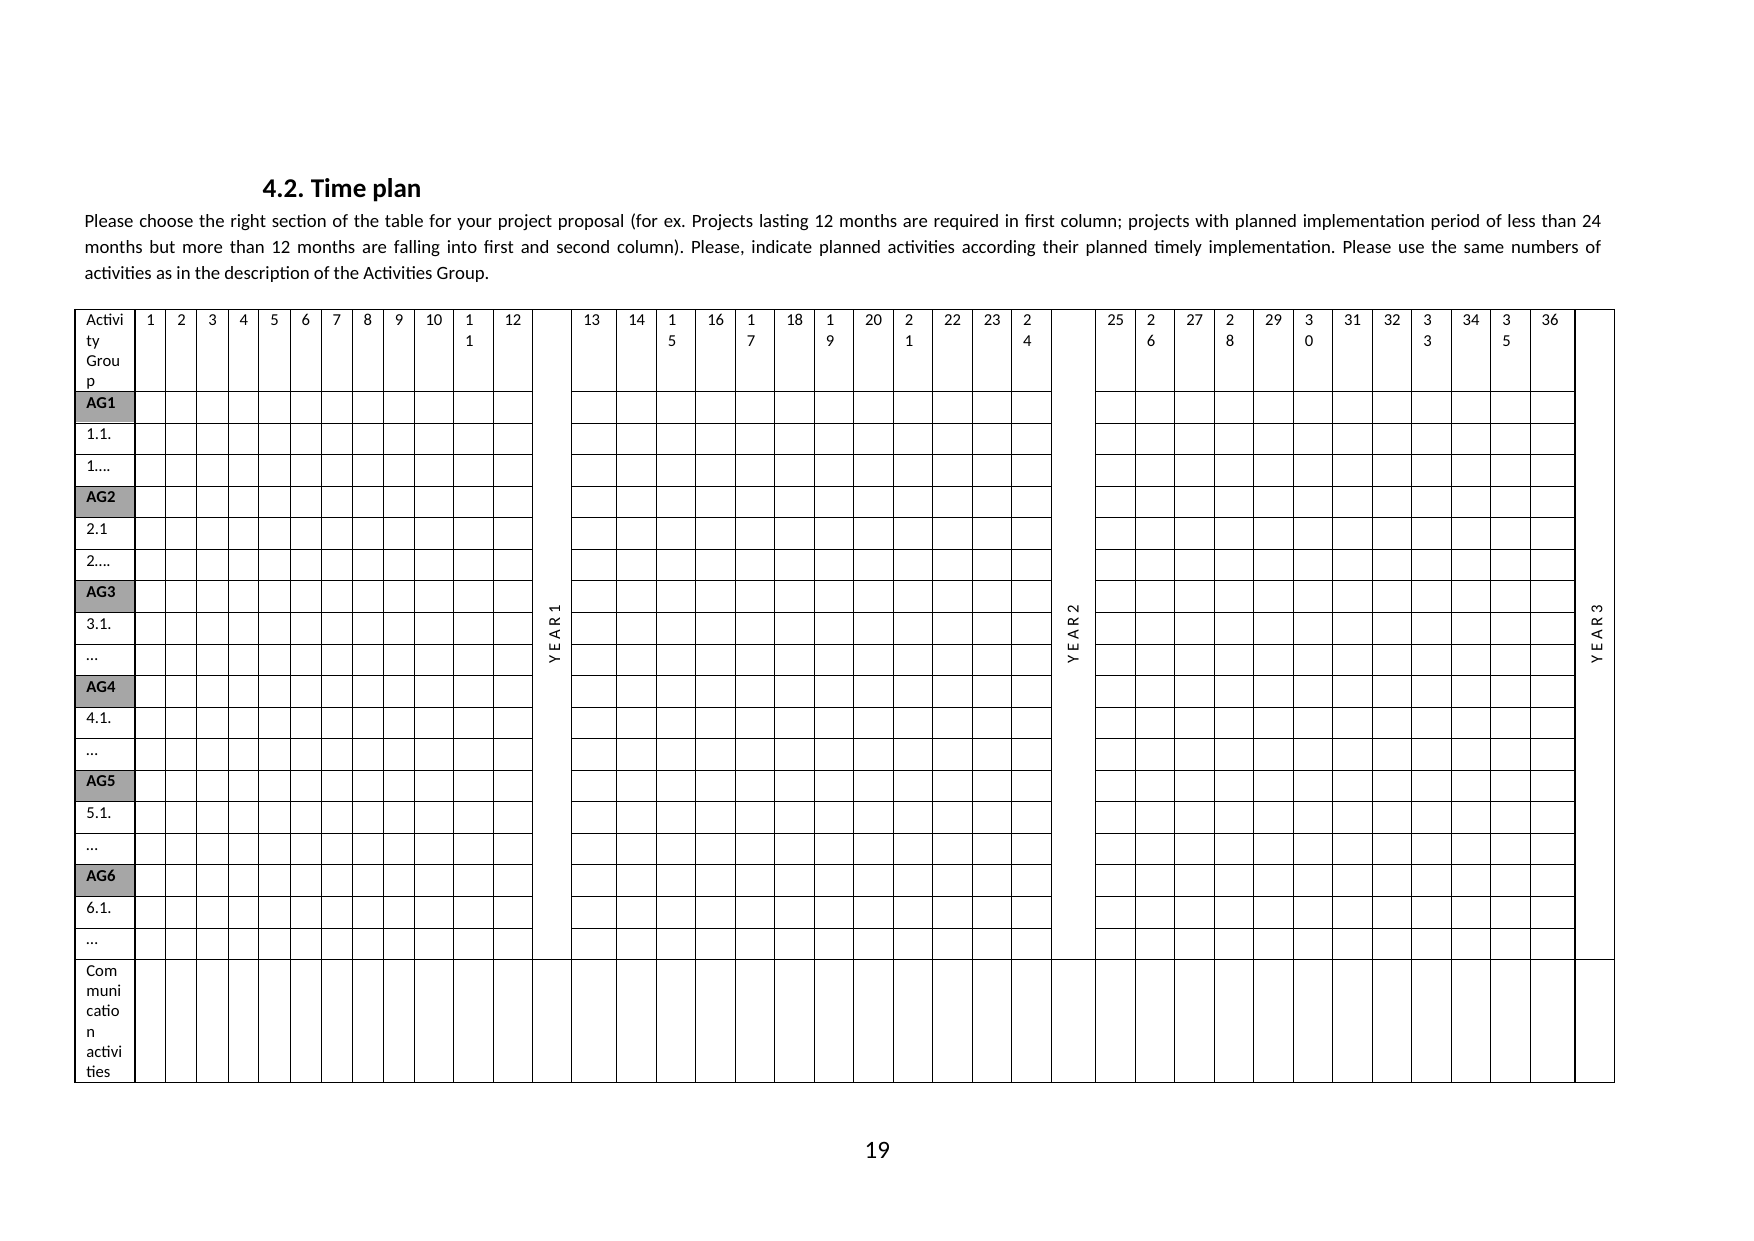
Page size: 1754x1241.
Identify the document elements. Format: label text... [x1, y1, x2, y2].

table_cell [617, 708, 656, 738]
table_cell [1136, 392, 1174, 422]
table_cell [415, 518, 453, 549]
table_cell [1175, 897, 1214, 927]
table_cell [322, 518, 352, 549]
table_cell [854, 865, 893, 896]
table_cell [353, 897, 383, 927]
table_cell [617, 613, 656, 643]
table_cell [1333, 865, 1372, 896]
table_cell [933, 550, 972, 580]
table_cell [736, 581, 774, 612]
table_cell [854, 645, 893, 675]
table_header 23 [973, 310, 1011, 391]
table_cell [197, 834, 228, 864]
table_cell [1175, 424, 1214, 454]
table_cell [1333, 424, 1372, 454]
table_cell [1215, 802, 1253, 833]
table_cell [657, 455, 695, 486]
table_cell [775, 581, 814, 612]
table_cell [197, 897, 228, 927]
table_cell [775, 929, 814, 959]
table_cell [1215, 676, 1253, 707]
table_cell [815, 455, 853, 486]
table_cell [973, 676, 1011, 707]
table_cell [353, 865, 383, 896]
table_cell [572, 802, 616, 833]
table_cell … [76, 929, 134, 959]
table_cell [136, 518, 165, 549]
table_cell [572, 424, 616, 454]
table_cell [894, 802, 932, 833]
table_cell [1531, 960, 1574, 1082]
table_cell [415, 550, 453, 580]
table_cell [353, 960, 383, 1082]
table_cell [696, 708, 735, 738]
table_cell [696, 487, 735, 517]
table_cell [894, 834, 932, 864]
table_cell [894, 865, 932, 896]
table_cell [1012, 676, 1051, 707]
table_cell [1452, 897, 1490, 927]
table_cell [136, 613, 165, 643]
table_cell [1136, 960, 1174, 1082]
table_cell [1012, 929, 1051, 959]
table_cell [384, 613, 414, 643]
table_cell [1491, 771, 1530, 801]
table_cell [973, 487, 1011, 517]
table_cell [815, 708, 853, 738]
table_cell [973, 802, 1011, 833]
table_cell [1333, 392, 1372, 422]
table_cell [1373, 455, 1411, 486]
table_cell [696, 392, 735, 422]
table_cell [259, 487, 290, 517]
table_cell [1412, 455, 1451, 486]
table_cell [696, 739, 735, 770]
table_cell [1531, 518, 1574, 549]
table_cell [657, 424, 695, 454]
table_cell [291, 645, 321, 675]
table_cell [136, 929, 165, 959]
table_cell [1452, 676, 1490, 707]
table_cell [1215, 518, 1253, 549]
table_cell [1215, 550, 1253, 580]
table_cell [1254, 865, 1293, 896]
table_cell [1412, 865, 1451, 896]
table_cell AG4 [76, 676, 134, 707]
table_cell [1136, 487, 1174, 517]
table_cell [1215, 581, 1253, 612]
table_cell [736, 771, 774, 801]
table_cell [1215, 929, 1253, 959]
table_cell [353, 771, 383, 801]
table_cell [854, 613, 893, 643]
table_cell [933, 708, 972, 738]
table_cell [454, 929, 493, 959]
table_cell [1096, 613, 1135, 643]
table_cell [136, 897, 165, 927]
table_cell [454, 518, 493, 549]
table_cell [1012, 424, 1051, 454]
table_cell [259, 739, 290, 770]
table_cell [933, 518, 972, 549]
table_cell [454, 739, 493, 770]
table_cell [1175, 834, 1214, 864]
table_cell [617, 771, 656, 801]
table_cell [229, 550, 258, 580]
table_cell [933, 929, 972, 959]
table_cell [291, 739, 321, 770]
table_header 28 [1215, 310, 1253, 391]
table_cell [1136, 550, 1174, 580]
table_cell [229, 708, 258, 738]
table_cell [1012, 581, 1051, 612]
table_cell [1215, 392, 1253, 422]
table_cell [136, 676, 165, 707]
table_cell [617, 550, 656, 580]
table_cell [259, 581, 290, 612]
table_cell [415, 455, 453, 486]
table_cell [166, 645, 196, 675]
table_cell [736, 613, 774, 643]
table_cell [617, 929, 656, 959]
table_cell [1373, 960, 1411, 1082]
table_cell [454, 550, 493, 580]
table_cell [1333, 613, 1372, 643]
table_cell [1136, 613, 1174, 643]
table_cell [736, 645, 774, 675]
table_cell [229, 613, 258, 643]
table_cell [1531, 802, 1574, 833]
table_cell [136, 802, 165, 833]
table_header 27 [1175, 310, 1214, 391]
table_cell [1452, 834, 1490, 864]
table_cell [1136, 929, 1174, 959]
table_cell [1175, 865, 1214, 896]
table_cell [197, 865, 228, 896]
table_cell [1333, 960, 1372, 1082]
table_cell [259, 802, 290, 833]
table_header 20 [854, 310, 893, 391]
table_cell [1531, 581, 1574, 612]
table_header Y E A R 1 [533, 310, 571, 959]
table_header 8 [353, 310, 383, 391]
table_cell [494, 581, 532, 612]
table_cell [1215, 455, 1253, 486]
table_cell [775, 550, 814, 580]
table_header 34 [1452, 310, 1490, 391]
table_cell [166, 487, 196, 517]
table_cell [1452, 708, 1490, 738]
table_cell 2…. [76, 550, 134, 580]
table_cell [696, 645, 735, 675]
table_cell [1096, 929, 1135, 959]
table_cell [933, 392, 972, 422]
table_cell [384, 645, 414, 675]
table_cell [1531, 424, 1574, 454]
table_cell [166, 550, 196, 580]
table_cell [775, 960, 814, 1082]
table_cell [1215, 645, 1253, 675]
table_cell [572, 771, 616, 801]
table_cell [736, 960, 774, 1082]
table_header 5 [259, 310, 290, 391]
table_cell [1412, 802, 1451, 833]
table_cell [1491, 960, 1530, 1082]
table_cell [259, 929, 290, 959]
table_cell [166, 865, 196, 896]
table_cell [1254, 771, 1293, 801]
table_cell [322, 676, 352, 707]
table_cell [1136, 518, 1174, 549]
table_cell [384, 929, 414, 959]
table_header 14 [617, 310, 656, 391]
table_cell [973, 550, 1011, 580]
table_cell [973, 708, 1011, 738]
table_cell [166, 771, 196, 801]
table_header 11 [454, 310, 493, 391]
table_cell [617, 897, 656, 927]
table_cell [1096, 802, 1135, 833]
table_cell [454, 897, 493, 927]
table_cell [933, 739, 972, 770]
table_cell [1333, 518, 1372, 549]
table_cell [736, 518, 774, 549]
table_cell [815, 771, 853, 801]
table_header 25 [1096, 310, 1135, 391]
table_cell [775, 834, 814, 864]
table_cell [657, 929, 695, 959]
table_cell [1491, 392, 1530, 422]
table_cell [775, 518, 814, 549]
table_cell [415, 676, 453, 707]
table_header 31 [1333, 310, 1372, 391]
table_cell [617, 487, 656, 517]
table_cell [933, 676, 972, 707]
table_header 30 [1294, 310, 1332, 391]
table_cell [384, 865, 414, 896]
table_cell AG3 [76, 581, 134, 612]
table_cell [322, 645, 352, 675]
table_cell [1254, 676, 1293, 707]
table_cell [572, 455, 616, 486]
table_cell [1254, 645, 1293, 675]
table_cell [1491, 834, 1530, 864]
table_cell [1215, 424, 1253, 454]
table_cell [1215, 897, 1253, 927]
table_cell [572, 960, 616, 1082]
table_cell [1096, 739, 1135, 770]
table_cell [197, 392, 228, 422]
table_cell [1452, 802, 1490, 833]
table_cell [1452, 739, 1490, 770]
table_cell [1136, 676, 1174, 707]
table_cell [894, 518, 932, 549]
table_cell [1452, 613, 1490, 643]
table_cell [894, 613, 932, 643]
table_cell [454, 392, 493, 422]
table_cell [815, 960, 853, 1082]
table_cell [973, 960, 1011, 1082]
table_cell [353, 929, 383, 959]
table_cell [1254, 550, 1293, 580]
table_cell [353, 424, 383, 454]
table_cell [696, 676, 735, 707]
table_cell [572, 834, 616, 864]
table_cell [1175, 550, 1214, 580]
table_cell [259, 424, 290, 454]
table_cell [1373, 424, 1411, 454]
table_cell [136, 834, 165, 864]
table_cell [322, 865, 352, 896]
table_cell [973, 834, 1011, 864]
table_cell [572, 929, 616, 959]
table_cell [973, 455, 1011, 486]
table_cell [384, 676, 414, 707]
table_cell [1175, 739, 1214, 770]
table_cell [1373, 550, 1411, 580]
table_cell [494, 802, 532, 833]
table_cell [291, 613, 321, 643]
table_cell [854, 739, 893, 770]
table_cell [1096, 645, 1135, 675]
table_cell [415, 802, 453, 833]
table_cell [973, 392, 1011, 422]
table_cell [617, 424, 656, 454]
table_cell [229, 424, 258, 454]
table_cell [572, 392, 616, 422]
table_cell [1136, 865, 1174, 896]
table_cell [166, 929, 196, 959]
table_cell [617, 960, 656, 1082]
table_cell [973, 865, 1011, 896]
table_cell [494, 708, 532, 738]
table_cell [1254, 613, 1293, 643]
table_cell [1373, 676, 1411, 707]
table_cell [696, 424, 735, 454]
table_cell [1175, 929, 1214, 959]
table_cell [1136, 802, 1174, 833]
table_cell [1215, 739, 1253, 770]
table_cell [657, 802, 695, 833]
table_cell [815, 581, 853, 612]
table_cell [1096, 487, 1135, 517]
table_cell [1333, 645, 1372, 675]
table_cell [1531, 708, 1574, 738]
table_cell [384, 739, 414, 770]
table_cell [1012, 455, 1051, 486]
table_cell [384, 771, 414, 801]
table_cell [973, 897, 1011, 927]
table_cell [1294, 834, 1332, 864]
table_cell [657, 487, 695, 517]
table_cell [384, 487, 414, 517]
table_cell [696, 518, 735, 549]
table_cell [1012, 392, 1051, 422]
table_cell [353, 581, 383, 612]
table_cell [617, 676, 656, 707]
table_cell [454, 424, 493, 454]
table_cell [454, 708, 493, 738]
table_cell [736, 424, 774, 454]
table_cell [384, 581, 414, 612]
table_cell [415, 708, 453, 738]
table_cell [1531, 771, 1574, 801]
table_cell [815, 424, 853, 454]
table_cell [1136, 708, 1174, 738]
table_cell [353, 550, 383, 580]
table_cell [494, 897, 532, 927]
table_cell [854, 487, 893, 517]
table_cell [894, 960, 932, 1082]
table_cell [815, 518, 853, 549]
table_cell [1175, 960, 1214, 1082]
table_cell [291, 865, 321, 896]
table_cell [1491, 518, 1530, 549]
table_cell [415, 960, 453, 1082]
table_cell [973, 929, 1011, 959]
table_cell [291, 581, 321, 612]
table_cell [1254, 455, 1293, 486]
table_cell [291, 834, 321, 864]
table_cell [136, 392, 165, 422]
table_cell 5.1. [76, 802, 134, 833]
table_cell [136, 645, 165, 675]
table_cell [229, 802, 258, 833]
table_cell [1294, 550, 1332, 580]
table_cell [815, 834, 853, 864]
table_cell [1096, 708, 1135, 738]
table_cell [166, 455, 196, 486]
table_cell [1294, 802, 1332, 833]
table_cell [229, 929, 258, 959]
table_cell [1333, 739, 1372, 770]
table_cell [1412, 676, 1451, 707]
table_cell [291, 392, 321, 422]
table_cell [1373, 897, 1411, 927]
table_cell [1531, 676, 1574, 707]
table_cell [454, 455, 493, 486]
table_cell [259, 834, 290, 864]
table_cell [415, 613, 453, 643]
table_cell [736, 834, 774, 864]
table_cell AG5 [76, 771, 134, 801]
table_cell [384, 834, 414, 864]
table_cell [657, 581, 695, 612]
table_cell [166, 960, 196, 1082]
table_cell [1373, 645, 1411, 675]
table_cell [1254, 929, 1293, 959]
table_header 24 [1012, 310, 1051, 391]
table_cell [353, 455, 383, 486]
table_cell [454, 487, 493, 517]
table_cell [854, 676, 893, 707]
table_header 29 [1254, 310, 1293, 391]
table_cell [415, 771, 453, 801]
table_cell [1373, 613, 1411, 643]
table_cell [197, 518, 228, 549]
table_cell [775, 392, 814, 422]
table_cell [657, 897, 695, 927]
table_cell [533, 960, 571, 1082]
table_header 19 [815, 310, 853, 391]
table_cell [1175, 771, 1214, 801]
table_cell [617, 455, 656, 486]
table_cell [229, 771, 258, 801]
table_cell [229, 676, 258, 707]
table_cell [494, 960, 532, 1082]
table_cell [736, 455, 774, 486]
table_cell [894, 424, 932, 454]
table_cell [384, 392, 414, 422]
table_cell [657, 550, 695, 580]
table_cell [291, 929, 321, 959]
table_cell [572, 550, 616, 580]
table_cell [736, 708, 774, 738]
table_cell [322, 550, 352, 580]
table_cell [1175, 802, 1214, 833]
table_cell [1452, 424, 1490, 454]
table_cell [166, 424, 196, 454]
table_cell [322, 929, 352, 959]
table_cell [933, 960, 972, 1082]
table_cell [1452, 771, 1490, 801]
table_cell [384, 802, 414, 833]
table_cell [696, 771, 735, 801]
table_cell [291, 487, 321, 517]
table_cell [1333, 802, 1372, 833]
table_cell [1254, 708, 1293, 738]
table_cell [166, 802, 196, 833]
table_cell [854, 550, 893, 580]
table_cell [696, 865, 735, 896]
table_cell [291, 676, 321, 707]
table_cell … [76, 834, 134, 864]
table_cell [1452, 929, 1490, 959]
table_cell [933, 581, 972, 612]
table_header 13 [572, 310, 616, 391]
table_cell [259, 708, 290, 738]
table_header 2 [166, 310, 196, 391]
table_cell [197, 929, 228, 959]
table_cell [815, 487, 853, 517]
table_header Y E A R 2 [1052, 310, 1095, 959]
table_cell [617, 739, 656, 770]
table_header 4 [229, 310, 258, 391]
table_cell [322, 771, 352, 801]
table_cell [494, 550, 532, 580]
table_cell [197, 739, 228, 770]
table_header 33 [1412, 310, 1451, 391]
table_cell [1412, 929, 1451, 959]
table_cell [1412, 487, 1451, 517]
table_cell [1175, 518, 1214, 549]
table_cell [775, 739, 814, 770]
table_cell [1531, 455, 1574, 486]
table_cell [1012, 550, 1051, 580]
table_cell [1333, 487, 1372, 517]
table_cell [229, 392, 258, 422]
table_cell [1215, 613, 1253, 643]
table_cell [1254, 424, 1293, 454]
table_cell [259, 645, 290, 675]
table_cell [1294, 929, 1332, 959]
table_cell [197, 455, 228, 486]
table_cell [854, 581, 893, 612]
table_cell [136, 424, 165, 454]
table_cell [322, 802, 352, 833]
table_cell [1373, 865, 1411, 896]
table_cell [1215, 960, 1253, 1082]
table_cell [322, 392, 352, 422]
table_cell [894, 897, 932, 927]
table_cell [933, 897, 972, 927]
table_cell [229, 865, 258, 896]
table_cell [1136, 897, 1174, 927]
table_cell [136, 550, 165, 580]
table_cell [353, 613, 383, 643]
table_cell [494, 771, 532, 801]
table_cell [415, 929, 453, 959]
table_cell [736, 392, 774, 422]
table_cell [1254, 802, 1293, 833]
table_cell [259, 865, 290, 896]
table_header 22 [933, 310, 972, 391]
table_cell [1294, 708, 1332, 738]
table_cell [454, 802, 493, 833]
table_cell [1531, 834, 1574, 864]
table_cell [775, 613, 814, 643]
table_cell [197, 708, 228, 738]
table_cell [775, 865, 814, 896]
table_cell [494, 518, 532, 549]
table_cell [166, 739, 196, 770]
table_cell [572, 645, 616, 675]
table_cell [1254, 897, 1293, 927]
table_header 3 [197, 310, 228, 391]
table_cell [973, 424, 1011, 454]
table_cell [736, 550, 774, 580]
table_cell [1333, 897, 1372, 927]
table_cell [854, 455, 893, 486]
table_cell … [76, 739, 134, 770]
table_cell [1452, 865, 1490, 896]
table_cell [854, 518, 893, 549]
table_cell [854, 960, 893, 1082]
table_cell [384, 455, 414, 486]
table_cell [136, 739, 165, 770]
table_cell [1294, 487, 1332, 517]
table_cell [259, 613, 290, 643]
table_cell [259, 960, 290, 1082]
table_cell [1012, 518, 1051, 549]
table_cell [572, 865, 616, 896]
table_cell [1373, 771, 1411, 801]
table_cell [894, 581, 932, 612]
table_cell [259, 455, 290, 486]
table_cell [136, 455, 165, 486]
table_cell [454, 676, 493, 707]
table_cell [854, 929, 893, 959]
table_header 26 [1136, 310, 1174, 391]
table_cell [1491, 865, 1530, 896]
table_cell [1136, 581, 1174, 612]
table_header Activity Group [76, 310, 134, 391]
table_cell [1294, 455, 1332, 486]
table_cell [1136, 771, 1174, 801]
table_cell [1412, 834, 1451, 864]
table_cell [166, 392, 196, 422]
table_cell [197, 960, 228, 1082]
table_cell [353, 802, 383, 833]
table_cell [197, 550, 228, 580]
table_cell [1175, 645, 1214, 675]
table_cell [894, 708, 932, 738]
table_cell [1254, 392, 1293, 422]
table_cell [1052, 960, 1095, 1082]
table_cell [197, 645, 228, 675]
table_cell [1412, 771, 1451, 801]
table_cell [353, 708, 383, 738]
table_cell [384, 708, 414, 738]
table_cell Communication activities [76, 960, 134, 1082]
table_header 12 [494, 310, 532, 391]
table_cell [1012, 487, 1051, 517]
table_cell [854, 834, 893, 864]
table_cell [415, 487, 453, 517]
table_cell [775, 487, 814, 517]
table_cell [657, 739, 695, 770]
table_cell 1…. [76, 455, 134, 486]
table_cell [815, 550, 853, 580]
table_cell [854, 897, 893, 927]
table_cell [494, 834, 532, 864]
table_cell [1012, 834, 1051, 864]
table_cell [1452, 392, 1490, 422]
table_cell [815, 897, 853, 927]
table_cell [136, 581, 165, 612]
table_cell [894, 676, 932, 707]
table_cell [1012, 960, 1051, 1082]
table_cell [136, 708, 165, 738]
table_cell [1294, 897, 1332, 927]
table_cell [696, 455, 735, 486]
table_cell [1254, 487, 1293, 517]
table_cell [1215, 708, 1253, 738]
table_cell [1452, 645, 1490, 675]
table_cell [1136, 645, 1174, 675]
table_cell [259, 550, 290, 580]
table_cell [736, 802, 774, 833]
table_cell [454, 645, 493, 675]
table_cell [166, 897, 196, 927]
table_cell [1412, 613, 1451, 643]
table_cell [894, 455, 932, 486]
table_cell [736, 487, 774, 517]
table_cell [197, 771, 228, 801]
table_cell [1491, 613, 1530, 643]
table_cell [1452, 960, 1490, 1082]
table_cell [933, 834, 972, 864]
table_cell [1254, 518, 1293, 549]
table_cell [933, 865, 972, 896]
table_cell [229, 487, 258, 517]
table_cell [353, 392, 383, 422]
table_cell [1294, 739, 1332, 770]
table_cell [197, 581, 228, 612]
table_cell [454, 613, 493, 643]
table_cell [1373, 487, 1411, 517]
table_cell [353, 739, 383, 770]
table_cell [1096, 581, 1135, 612]
table_cell [1096, 865, 1135, 896]
table_cell [736, 865, 774, 896]
table_cell [736, 897, 774, 927]
table_cell [1373, 739, 1411, 770]
table_cell [384, 424, 414, 454]
table_cell [572, 518, 616, 549]
table_cell [572, 897, 616, 927]
table_header 1 [136, 310, 165, 391]
table_cell [696, 613, 735, 643]
table_cell [736, 929, 774, 959]
table_cell [291, 960, 321, 1082]
table_cell [1333, 771, 1372, 801]
table_header Y E A R 3 [1576, 310, 1614, 959]
table_cell [1012, 802, 1051, 833]
table_cell [1254, 581, 1293, 612]
table_cell [775, 455, 814, 486]
table_cell [1175, 392, 1214, 422]
table_cell [1294, 960, 1332, 1082]
table_cell [617, 834, 656, 864]
table_cell [1012, 897, 1051, 927]
table_cell [1452, 581, 1490, 612]
table_cell [696, 581, 735, 612]
table_cell [1576, 960, 1614, 1082]
table_cell [1373, 834, 1411, 864]
table_cell [322, 708, 352, 738]
table_cell [1294, 676, 1332, 707]
table_cell [696, 834, 735, 864]
table_cell [494, 455, 532, 486]
table_cell [854, 424, 893, 454]
table_cell [1215, 865, 1253, 896]
table_cell [572, 613, 616, 643]
table_cell [1333, 929, 1372, 959]
table_cell [894, 487, 932, 517]
table_cell [197, 802, 228, 833]
table_cell [854, 802, 893, 833]
table_cell [572, 739, 616, 770]
table_cell [136, 487, 165, 517]
table_cell [415, 645, 453, 675]
table_cell [1412, 550, 1451, 580]
table_cell [197, 487, 228, 517]
table_cell [415, 865, 453, 896]
table_cell [1096, 550, 1135, 580]
table_cell [322, 897, 352, 927]
table_cell [1294, 518, 1332, 549]
table_cell [815, 676, 853, 707]
table_cell [617, 581, 656, 612]
table_cell [1412, 645, 1451, 675]
table_cell [1096, 771, 1135, 801]
table_cell [1012, 645, 1051, 675]
table_cell 3.1. [76, 613, 134, 643]
table_cell [815, 802, 853, 833]
table_cell [572, 487, 616, 517]
table_cell [815, 865, 853, 896]
table_cell [1333, 455, 1372, 486]
table_cell [1175, 613, 1214, 643]
table_cell [1373, 581, 1411, 612]
table_cell AG2 [76, 487, 134, 517]
table_header 10 [415, 310, 453, 391]
table_cell [854, 392, 893, 422]
table_cell [933, 424, 972, 454]
table_cell [1012, 613, 1051, 643]
table_cell AG6 [76, 865, 134, 896]
table_cell [1333, 676, 1372, 707]
table_cell [696, 960, 735, 1082]
table_cell [1373, 518, 1411, 549]
table_cell [259, 518, 290, 549]
table_cell [1175, 487, 1214, 517]
table_cell [494, 424, 532, 454]
table_cell 6.1. [76, 897, 134, 927]
table_cell [415, 581, 453, 612]
table_cell [933, 487, 972, 517]
table_cell [973, 518, 1011, 549]
table_cell [973, 645, 1011, 675]
table_cell [494, 865, 532, 896]
table_cell [1491, 581, 1530, 612]
table_cell [291, 424, 321, 454]
table_cell AG1 [76, 392, 134, 422]
table_cell [894, 392, 932, 422]
table_cell [229, 455, 258, 486]
table_cell [454, 960, 493, 1082]
table_cell [229, 581, 258, 612]
table_cell [1294, 581, 1332, 612]
table_cell [1012, 865, 1051, 896]
table_cell [197, 424, 228, 454]
table_cell [572, 708, 616, 738]
table_cell [384, 897, 414, 927]
table_cell [973, 581, 1011, 612]
table_cell [322, 834, 352, 864]
table_cell [415, 897, 453, 927]
table_cell [494, 392, 532, 422]
table_cell [657, 613, 695, 643]
table_cell [657, 865, 695, 896]
table_cell [1531, 929, 1574, 959]
table_cell [415, 834, 453, 864]
table_cell [933, 455, 972, 486]
table_cell [1531, 865, 1574, 896]
table_cell [617, 645, 656, 675]
table_cell [1412, 708, 1451, 738]
table_cell [1012, 708, 1051, 738]
table_cell [353, 487, 383, 517]
table_cell [353, 676, 383, 707]
table_cell [291, 550, 321, 580]
table_cell [1531, 613, 1574, 643]
table_header 21 [894, 310, 932, 391]
subtitle 4.2. Time plan [262, 171, 1604, 204]
table_cell [259, 676, 290, 707]
table_cell [322, 613, 352, 643]
table_cell [617, 865, 656, 896]
table_cell [166, 581, 196, 612]
table_cell [1175, 455, 1214, 486]
table_cell [1215, 487, 1253, 517]
table_cell [1215, 771, 1253, 801]
table_cell [894, 645, 932, 675]
table_cell [494, 487, 532, 517]
table_cell [1491, 802, 1530, 833]
table_cell [657, 834, 695, 864]
table_header 18 [775, 310, 814, 391]
table_cell [775, 897, 814, 927]
table_cell [572, 581, 616, 612]
table_cell [229, 518, 258, 549]
table_cell [894, 771, 932, 801]
table_cell [1452, 518, 1490, 549]
table_cell [854, 708, 893, 738]
table_cell [166, 613, 196, 643]
table_cell [322, 424, 352, 454]
table_cell [494, 739, 532, 770]
table_cell [291, 771, 321, 801]
table_cell [1531, 550, 1574, 580]
table_cell [1373, 392, 1411, 422]
table_cell [1333, 708, 1372, 738]
table_header 7 [322, 310, 352, 391]
table_cell … [76, 645, 134, 675]
table_cell [353, 834, 383, 864]
table_cell [494, 613, 532, 643]
table_cell [894, 929, 932, 959]
table_cell [1491, 424, 1530, 454]
table_cell [353, 518, 383, 549]
table_cell [736, 676, 774, 707]
table_cell 4.1. [76, 708, 134, 738]
table_cell [696, 550, 735, 580]
table_cell 2.1 [76, 518, 134, 549]
table_cell [454, 865, 493, 896]
table_cell [1373, 802, 1411, 833]
table_cell [1096, 424, 1135, 454]
table_cell [1175, 708, 1214, 738]
table_cell [933, 613, 972, 643]
table_cell [1491, 929, 1530, 959]
table_cell [322, 455, 352, 486]
table_cell [1012, 771, 1051, 801]
table_cell [322, 581, 352, 612]
table_cell [775, 708, 814, 738]
table_cell [136, 771, 165, 801]
table_cell [291, 897, 321, 927]
table_cell [1096, 834, 1135, 864]
table_cell [1491, 676, 1530, 707]
table_cell [1294, 865, 1332, 896]
table_cell [617, 802, 656, 833]
table_cell [166, 834, 196, 864]
table_cell [1012, 739, 1051, 770]
table_cell [291, 518, 321, 549]
table_cell [384, 960, 414, 1082]
table_cell [1452, 487, 1490, 517]
table_cell [454, 771, 493, 801]
table_cell [1333, 834, 1372, 864]
table_cell [259, 771, 290, 801]
table_cell [1096, 676, 1135, 707]
table_cell 1.1. [76, 424, 134, 454]
table_cell [1531, 487, 1574, 517]
table_cell [973, 739, 1011, 770]
table_cell [1096, 960, 1135, 1082]
table_cell [322, 960, 352, 1082]
table_cell [973, 613, 1011, 643]
table_cell [1412, 739, 1451, 770]
table_cell [1412, 518, 1451, 549]
table_header 16 [696, 310, 735, 391]
text Please choose the right section of the table for your project proposal (for ex. Projects lasting 12 months are required in first column; projects with planned implementation period of less than 24 months but more than 12 months are falling into first and second column). Please, indicate planned activities according their planned timely implementation. Please use the same numbers of activities as in the description of the Activities Group. [84, 209, 1604, 284]
table_header 35 [1491, 310, 1530, 391]
table_cell [933, 771, 972, 801]
table_cell [696, 929, 735, 959]
table_cell [291, 455, 321, 486]
table_cell [1491, 455, 1530, 486]
table_cell [166, 518, 196, 549]
table_cell [1254, 834, 1293, 864]
table_cell [1294, 424, 1332, 454]
table_cell [657, 960, 695, 1082]
table_cell [1294, 613, 1332, 643]
table_header 6 [291, 310, 321, 391]
table_cell [815, 929, 853, 959]
table_cell [815, 739, 853, 770]
table_cell [973, 771, 1011, 801]
table_cell [259, 897, 290, 927]
table_cell [1254, 960, 1293, 1082]
table_cell [1294, 392, 1332, 422]
table_cell [775, 424, 814, 454]
table_cell [736, 739, 774, 770]
table_cell [494, 929, 532, 959]
table_cell [1294, 645, 1332, 675]
table_cell [775, 802, 814, 833]
table_cell [775, 645, 814, 675]
table_cell [1373, 929, 1411, 959]
table_cell [1373, 708, 1411, 738]
table_cell [229, 960, 258, 1082]
table_cell [322, 487, 352, 517]
table_cell [815, 613, 853, 643]
table_cell [494, 676, 532, 707]
table_cell [1452, 455, 1490, 486]
table_cell [1096, 897, 1135, 927]
table_cell [229, 739, 258, 770]
table_cell [415, 424, 453, 454]
table_cell [415, 392, 453, 422]
table_cell [657, 771, 695, 801]
table_cell [353, 645, 383, 675]
table_cell [1491, 708, 1530, 738]
table_cell [197, 613, 228, 643]
table_cell [1136, 424, 1174, 454]
table_cell [229, 897, 258, 927]
table_cell [1491, 550, 1530, 580]
table_cell [1412, 897, 1451, 927]
table_cell [197, 676, 228, 707]
table_cell [136, 865, 165, 896]
table_cell [229, 834, 258, 864]
table_cell [854, 771, 893, 801]
table_cell [1096, 455, 1135, 486]
table_cell [291, 708, 321, 738]
table_cell [815, 392, 853, 422]
table_cell [1294, 771, 1332, 801]
table_cell [384, 518, 414, 549]
table_cell [1254, 739, 1293, 770]
table_cell [894, 739, 932, 770]
table_cell [1531, 897, 1574, 927]
table_cell [259, 392, 290, 422]
table_cell [291, 802, 321, 833]
table_cell [775, 676, 814, 707]
table_cell [933, 645, 972, 675]
table_header 15 [657, 310, 695, 391]
table_cell [1491, 739, 1530, 770]
table_cell [1491, 645, 1530, 675]
table_cell [657, 518, 695, 549]
table_header 36 [1531, 310, 1574, 391]
table_cell [1412, 392, 1451, 422]
table_cell [1136, 739, 1174, 770]
table_cell [1412, 424, 1451, 454]
table_cell [384, 550, 414, 580]
table_cell [617, 392, 656, 422]
table_cell [1175, 676, 1214, 707]
table_cell [454, 581, 493, 612]
table_cell [1333, 581, 1372, 612]
table_cell [657, 645, 695, 675]
table_cell [1136, 834, 1174, 864]
table_header 17 [736, 310, 774, 391]
table_cell [775, 771, 814, 801]
table_cell [454, 834, 493, 864]
table_cell [657, 708, 695, 738]
table_cell [322, 739, 352, 770]
table_cell [1452, 550, 1490, 580]
table_cell [415, 739, 453, 770]
table_cell [572, 676, 616, 707]
table_cell [1491, 487, 1530, 517]
table_cell [933, 802, 972, 833]
table_cell [657, 676, 695, 707]
table_cell [1096, 518, 1135, 549]
table_header 9 [384, 310, 414, 391]
table_cell [1175, 581, 1214, 612]
table_cell [1412, 960, 1451, 1082]
table_cell [1096, 392, 1135, 422]
table_cell [166, 708, 196, 738]
table_cell [1333, 550, 1372, 580]
table_cell [657, 392, 695, 422]
table_cell [136, 960, 165, 1082]
table_header 32 [1373, 310, 1411, 391]
table_cell [1215, 834, 1253, 864]
table_cell [1136, 455, 1174, 486]
table_cell [894, 550, 932, 580]
table_cell [494, 645, 532, 675]
table_cell [696, 897, 735, 927]
table_cell [696, 802, 735, 833]
table_cell [1531, 392, 1574, 422]
table_cell [229, 645, 258, 675]
table_cell [1491, 897, 1530, 927]
table_cell [1531, 739, 1574, 770]
table_cell [1412, 581, 1451, 612]
table_cell [1531, 645, 1574, 675]
table_cell [617, 518, 656, 549]
table_cell [815, 645, 853, 675]
table_cell [166, 676, 196, 707]
